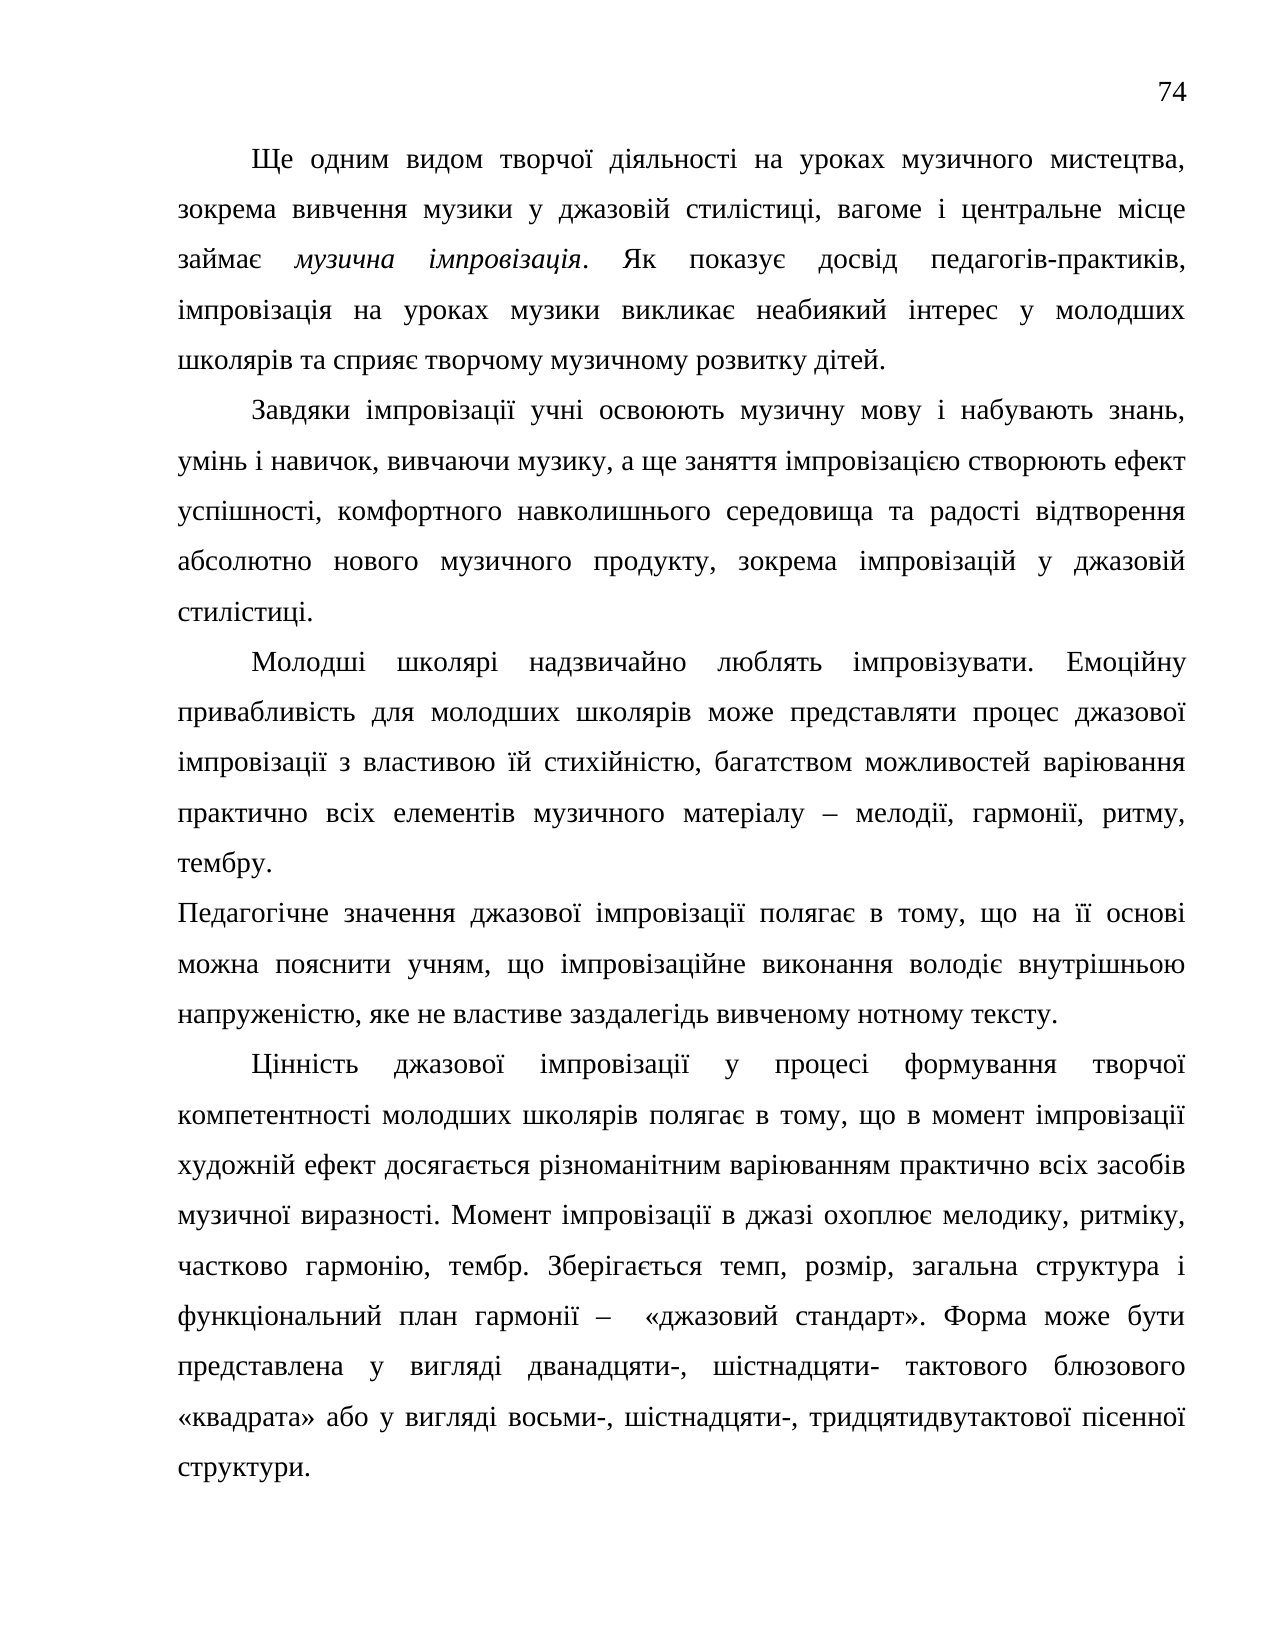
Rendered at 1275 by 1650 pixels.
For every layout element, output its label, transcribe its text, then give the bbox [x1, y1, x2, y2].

text Ще одним видом творчої діяльності на уроках музичного мистецтва, зокрема вивчення музики у джазовій стилістиці, вагоме і центральне місце займає музична імпровізація. Як показує досвід педагогів-практиків, імпровізація на уроках музики викликає неабиякий інтерес у молодших школярів та сприяє творчому музичному розвитку дітей. [177, 141, 1186, 376]
text Цінність джазової імпровізації у процесі формування творчої компетентності молодших школярів полягає в тому, що в момент імпровізації художній ефект досягається різноманітним варіюванням практично всіх засобів музичної виразності. Момент імпровізації в джазі охоплює мелодику, ритміку, частково гармонію, тембр. Зберігається темп, розмір, загальна структура і функціональний план гармонії – «джазовий стандарт». Форма може бути представлена у вигляді дванадцяти-, шістнадцяти- тактового блюзового «квадрата» або у вигляді восьми-, шістнадцяти-, тридцятидвутактової пісенної структури. [177, 1046, 1186, 1482]
text Молодші школярі надзвичайно люблять імпровізувати. Емоційну привабливість для молодших школярів може представляти процес джазової імпровізації з властивою їй стихійністю, багатством можливостей варіювання практично всіх елементів музичного матеріалу – мелодії, гармонії, ритму, тембру. [177, 644, 1186, 879]
text Завдяки імпровізації учні освоюють музичну мову і набувають знань, умінь і навичок, вивчаючи музику, а ще заняття імпровізацією створюють ефект успішності, комфортного навколишнього середовища та радості відтворення абсолютно нового музичного продукту, зокрема імпровізацій у джазовій стилістиці. [177, 392, 1186, 627]
text Педагогічне значення джазової імпровізації полягає в тому, що на її основі можна пояснити учням, що імпровізаційне виконання володіє внутрішньою напруженістю, яке не властиве заздалегідь вивченому нотному тексту. [177, 896, 1186, 1030]
